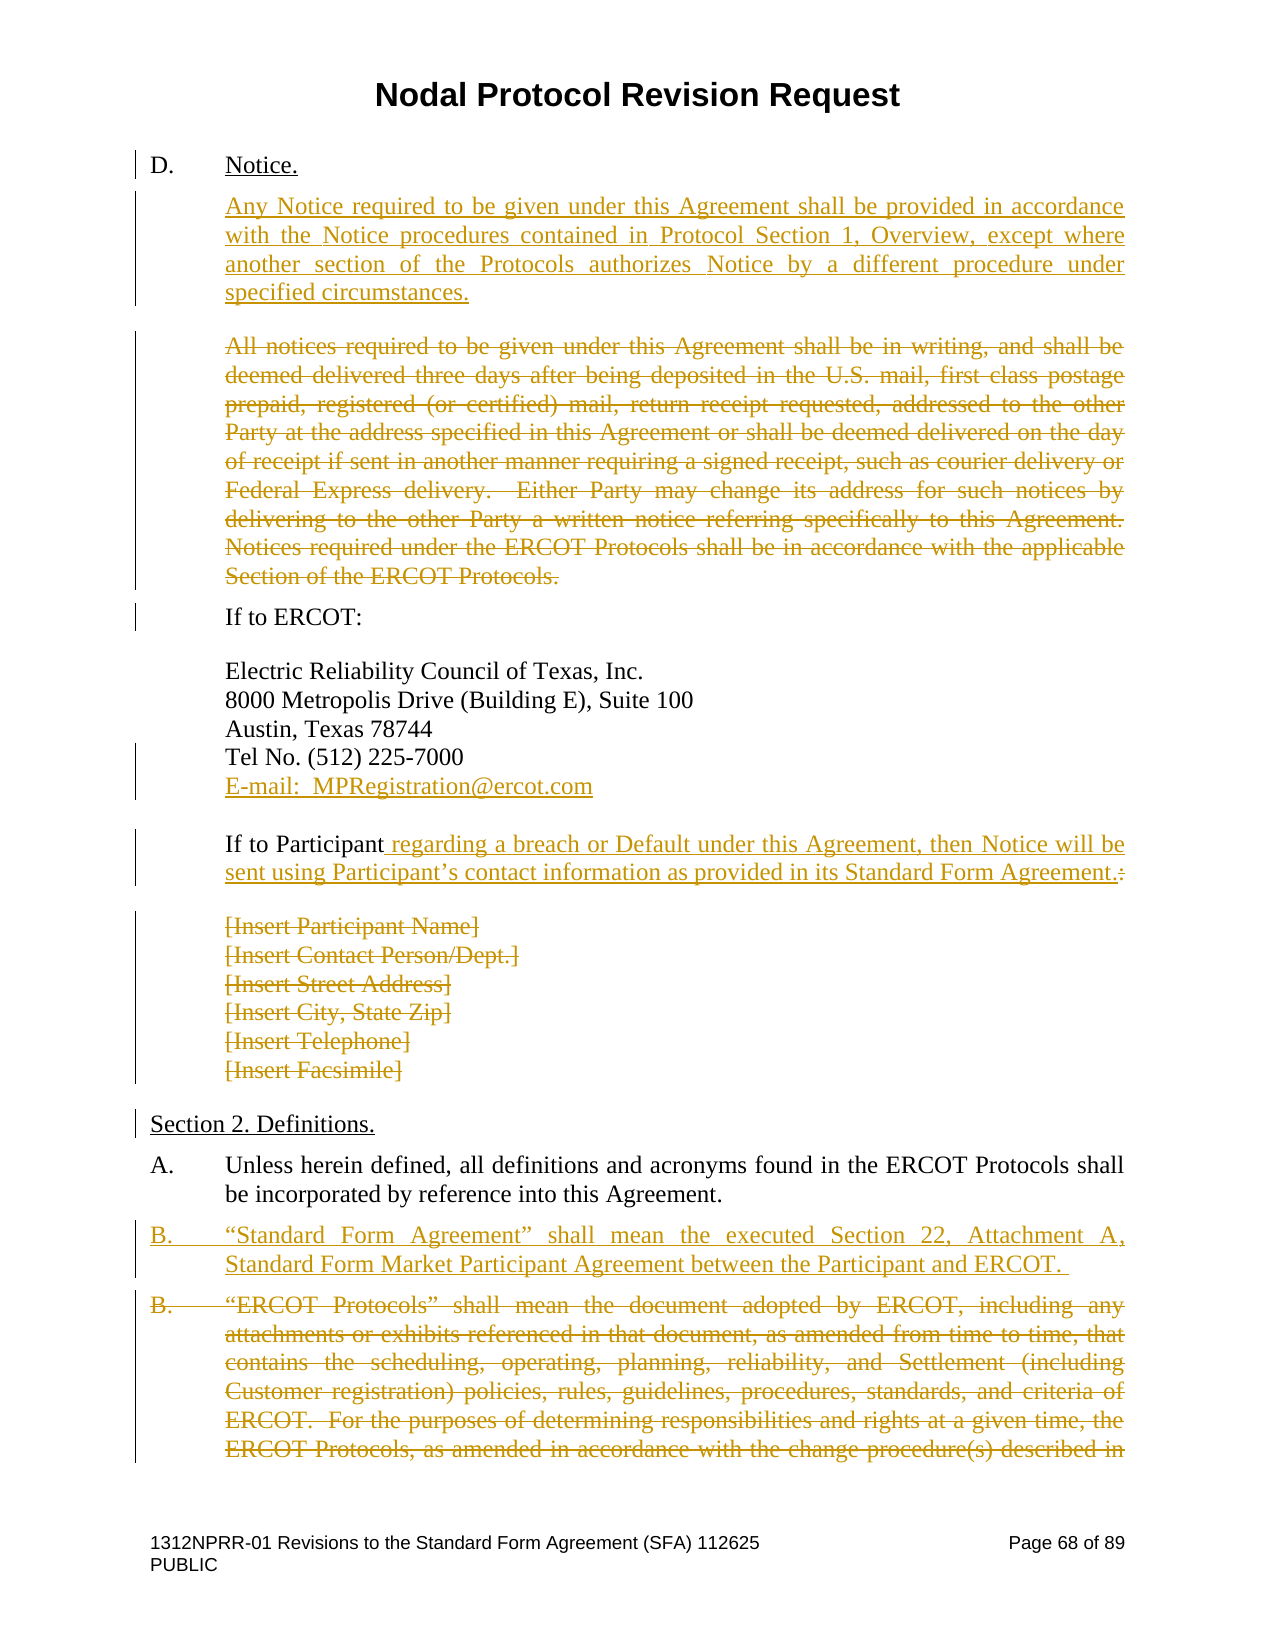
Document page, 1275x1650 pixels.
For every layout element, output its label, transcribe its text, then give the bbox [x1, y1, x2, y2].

text Austin, Texas 78744 [150, 714, 1125, 742]
text A. Unless herein defined, all definitions and acronyms found in the ERCOT Protocols shall be incorporated by reference into this Agreement. [150, 1150, 1125, 1207]
text Electric Reliability Council of Texas, Inc. [225, 656, 1125, 685]
text 8000 Metropolis Drive (Building E), Suite 100 [150, 685, 1125, 714]
text Section 2. Definitions. [150, 1109, 1125, 1137]
text Tel No. (512) 225-7000 [150, 742, 1125, 771]
text If to ERCOT: [225, 602, 1125, 631]
text D. Notice. [150, 150, 1125, 179]
text If to Participant [225, 829, 1125, 886]
